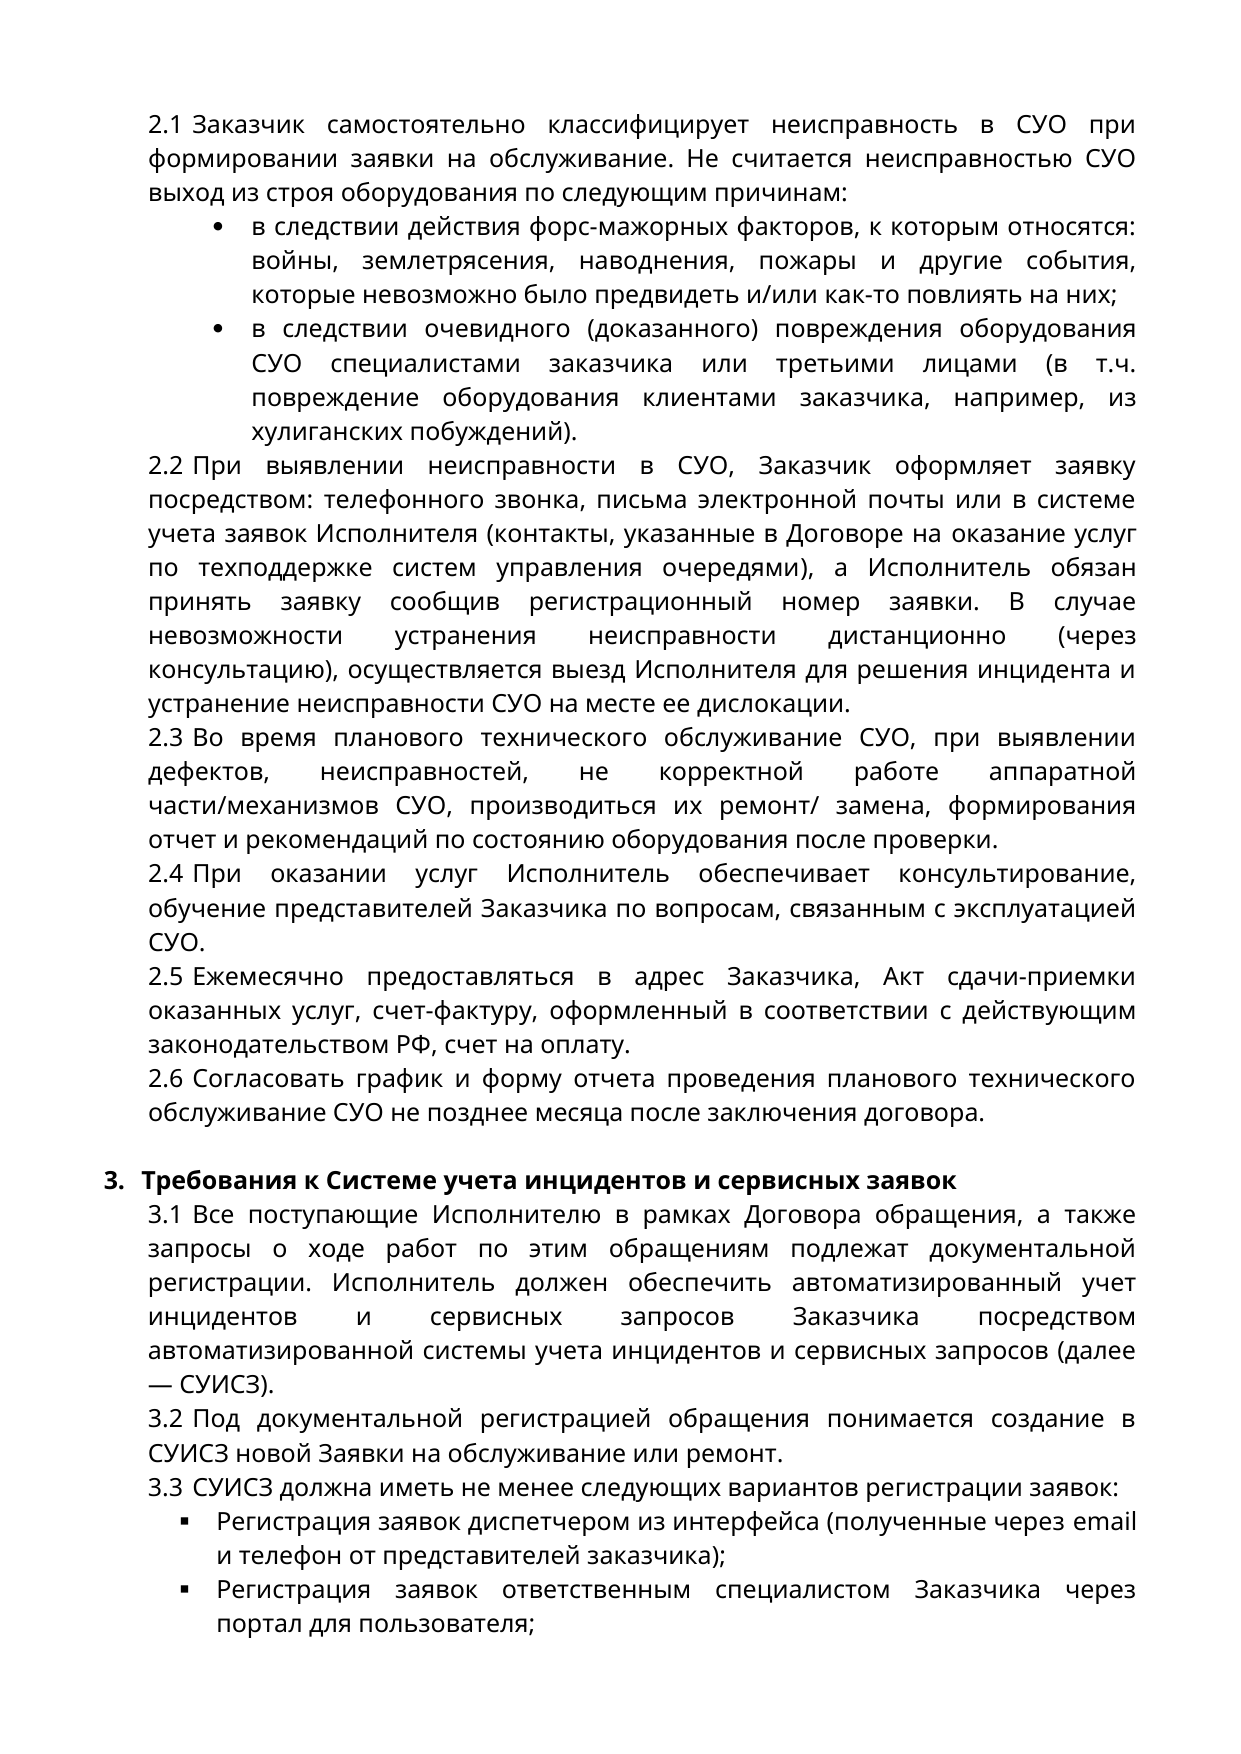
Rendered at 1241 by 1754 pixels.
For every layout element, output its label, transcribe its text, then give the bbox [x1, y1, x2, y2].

list При оказании услуг Исполнитель обеспечивает консультирование, обучение представителей Заказчика по вопросам, связанным с эксплуатацией СУО. [148, 856, 1137, 958]
list Все поступающие Исполнителю в рамках Договора обращения, а также запросы о ходе работ по этим обращениям подлежат документальной регистрации. Исполнитель должен обеспечить автоматизированный учет инцидентов и сервисных запросов Заказчика посредством автоматизированной системы учета инцидентов и сервисных запросов (далее — СУИСЗ). [148, 1197, 1137, 1401]
list Во время планового технического обслуживание СУО, при выявлении дефектов, неисправностей, не корректной работе аппаратной части/механизмов СУО, производиться их ремонт/ замена, формирования отчет и рекомендаций по состоянию оборудования после проверки. [148, 720, 1137, 856]
list Ежемесячно предоставляться в адрес Заказчика, Акт сдачи-приемки оказанных услуг, счет-фактуру, оформленный в соответствии с действующим законодательством РФ, счет на оплату. [148, 958, 1137, 1061]
list в следствии действия форс-мажорных факторов, к которым относятся: войны, землетрясения, наводнения, пожары и другие события, которые невозможно было предвидеть и/или как-то повлиять на них; [214, 209, 1137, 311]
list При выявлении неисправности в СУО, Заказчик оформляет заявку посредством: телефонного звонка, письма электронной почты или в системе учета заявок Исполнителя (контакты, указанные в Договоре на оказание услуг по техподдержке систем управления очередями), а Исполнитель обязан принять заявку сообщив регистрационный номер заявки. В случае невозможности устранения неисправности дистанционно (через консультацию), осуществляется выезд Исполнителя для решения инцидента и устранение неисправности СУО на месте ее дислокации. [148, 447, 1137, 720]
list Под документальной регистрацией обращения понимается создание в СУИСЗ новой Заявки на обслуживание или ремонт. [148, 1401, 1137, 1469]
list Согласовать график и форму отчета проведения планового технического обслуживание СУО не позднее месяца после заключения договора. [148, 1061, 1137, 1129]
list Регистрация заявок диспетчером из интерфейса (полученные через email и телефон от представителей заказчика); [178, 1503, 1137, 1571]
list Требования к Системе учета инцидентов и сервисных заявок [103, 1163, 1147, 1197]
list Регистрация заявок ответственным специалистом Заказчика через портал для пользователя; [178, 1571, 1137, 1639]
list Заказчик самостоятельно классифицирует неисправность в СУО при формировании заявки на обслуживание. Не считается неисправностью СУО выход из строя оборудования по следующим причинам: [148, 107, 1137, 209]
list СУИСЗ должна иметь не менее следующих вариантов регистрации заявок: [148, 1469, 1137, 1503]
list в следствии очевидного (доказанного) повреждения оборудования СУО специалистами заказчика или третьими лицами (в т.ч. повреждение оборудования клиентами заказчика, например, из хулиганских побуждений). [214, 311, 1137, 447]
